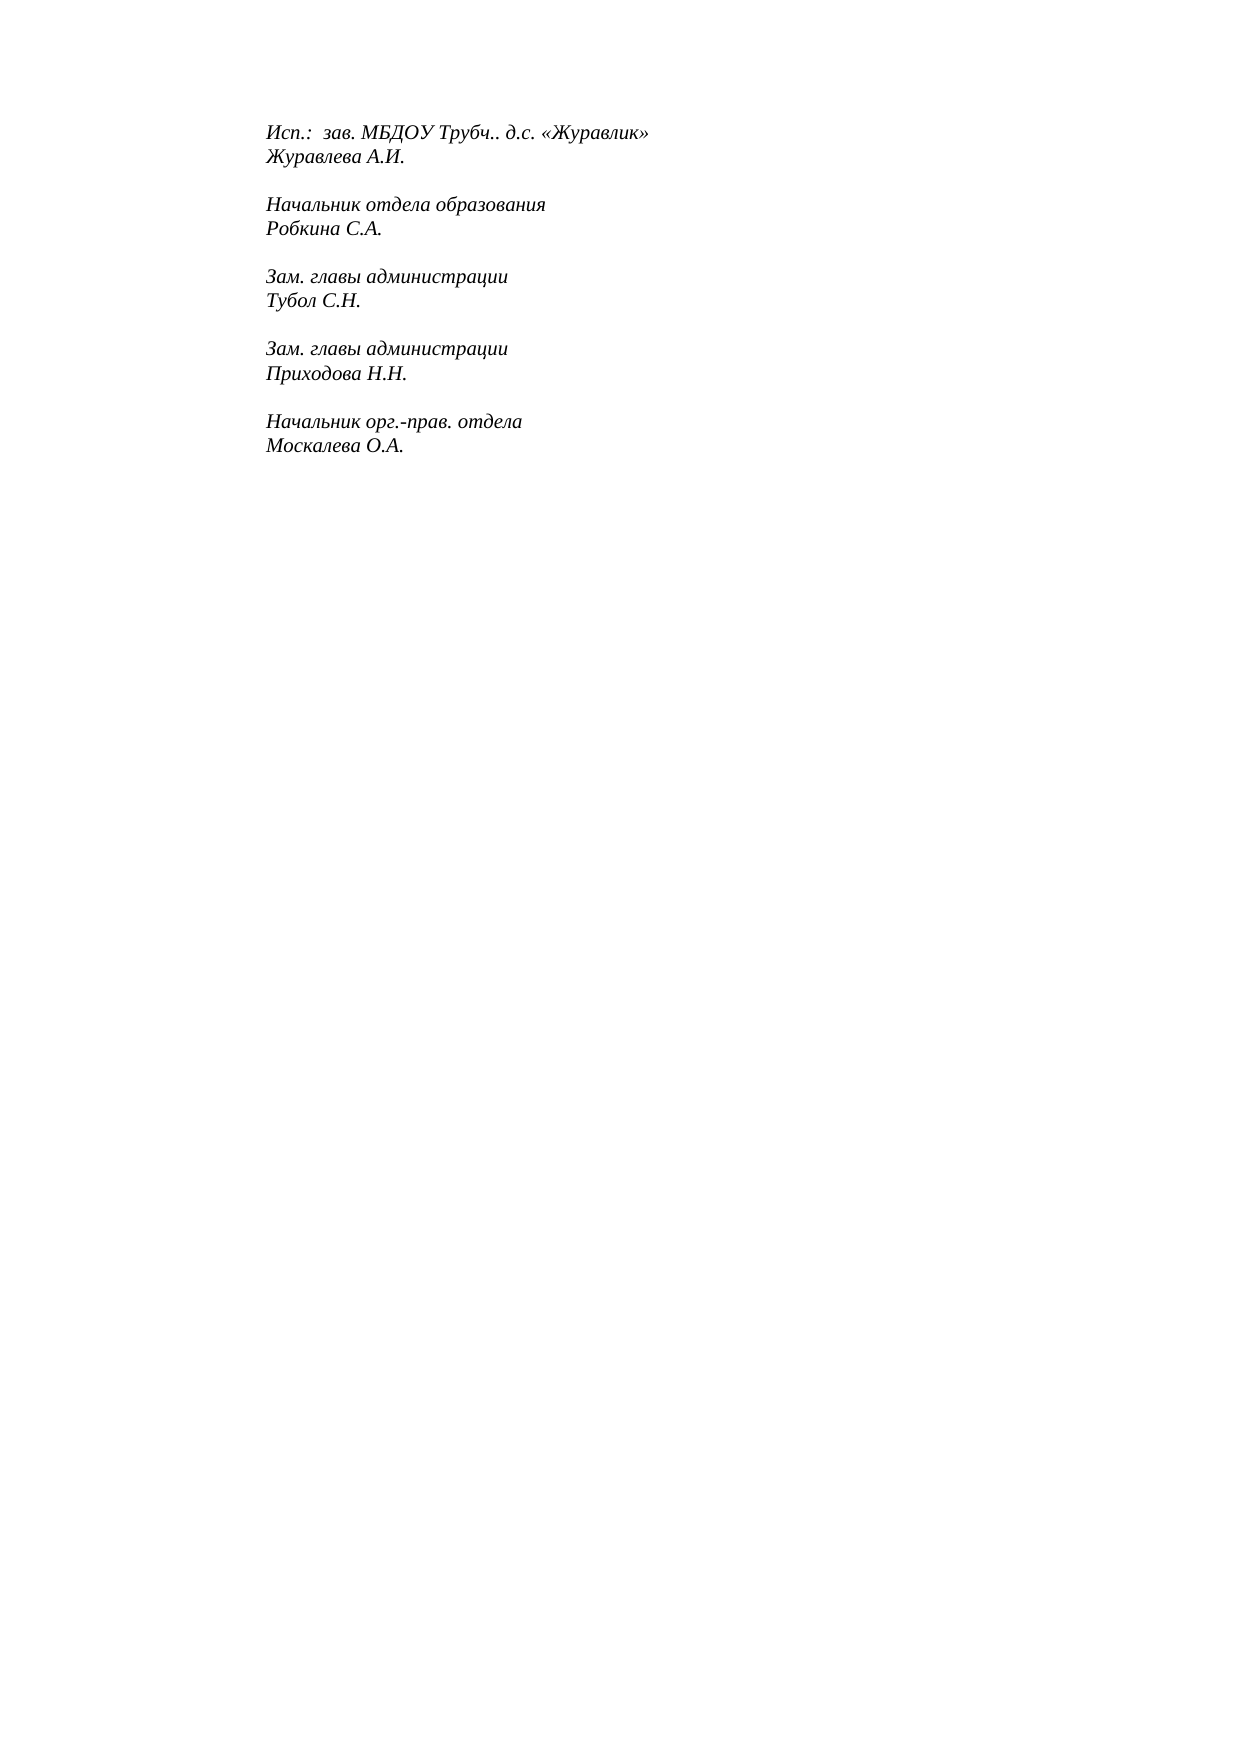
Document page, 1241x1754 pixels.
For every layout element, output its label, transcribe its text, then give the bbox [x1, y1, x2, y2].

text Приходова Н.Н. [177, 360, 1152, 384]
text Начальник отдела образования [177, 192, 1152, 216]
text Исп.: зав. МБДОУ Трубч.. д.с. «Журавлик» [177, 120, 1152, 144]
text Журавлева А.И. [177, 144, 1152, 168]
text Зам. главы администрации [177, 336, 1152, 360]
text Тубол С.Н. [177, 288, 1152, 312]
text Робкина С.А. [177, 216, 1152, 240]
text Начальник орг.-прав. отдела [177, 408, 1152, 433]
text Зам. главы администрации [177, 264, 1152, 288]
text Москалева О.А. [177, 433, 1152, 457]
